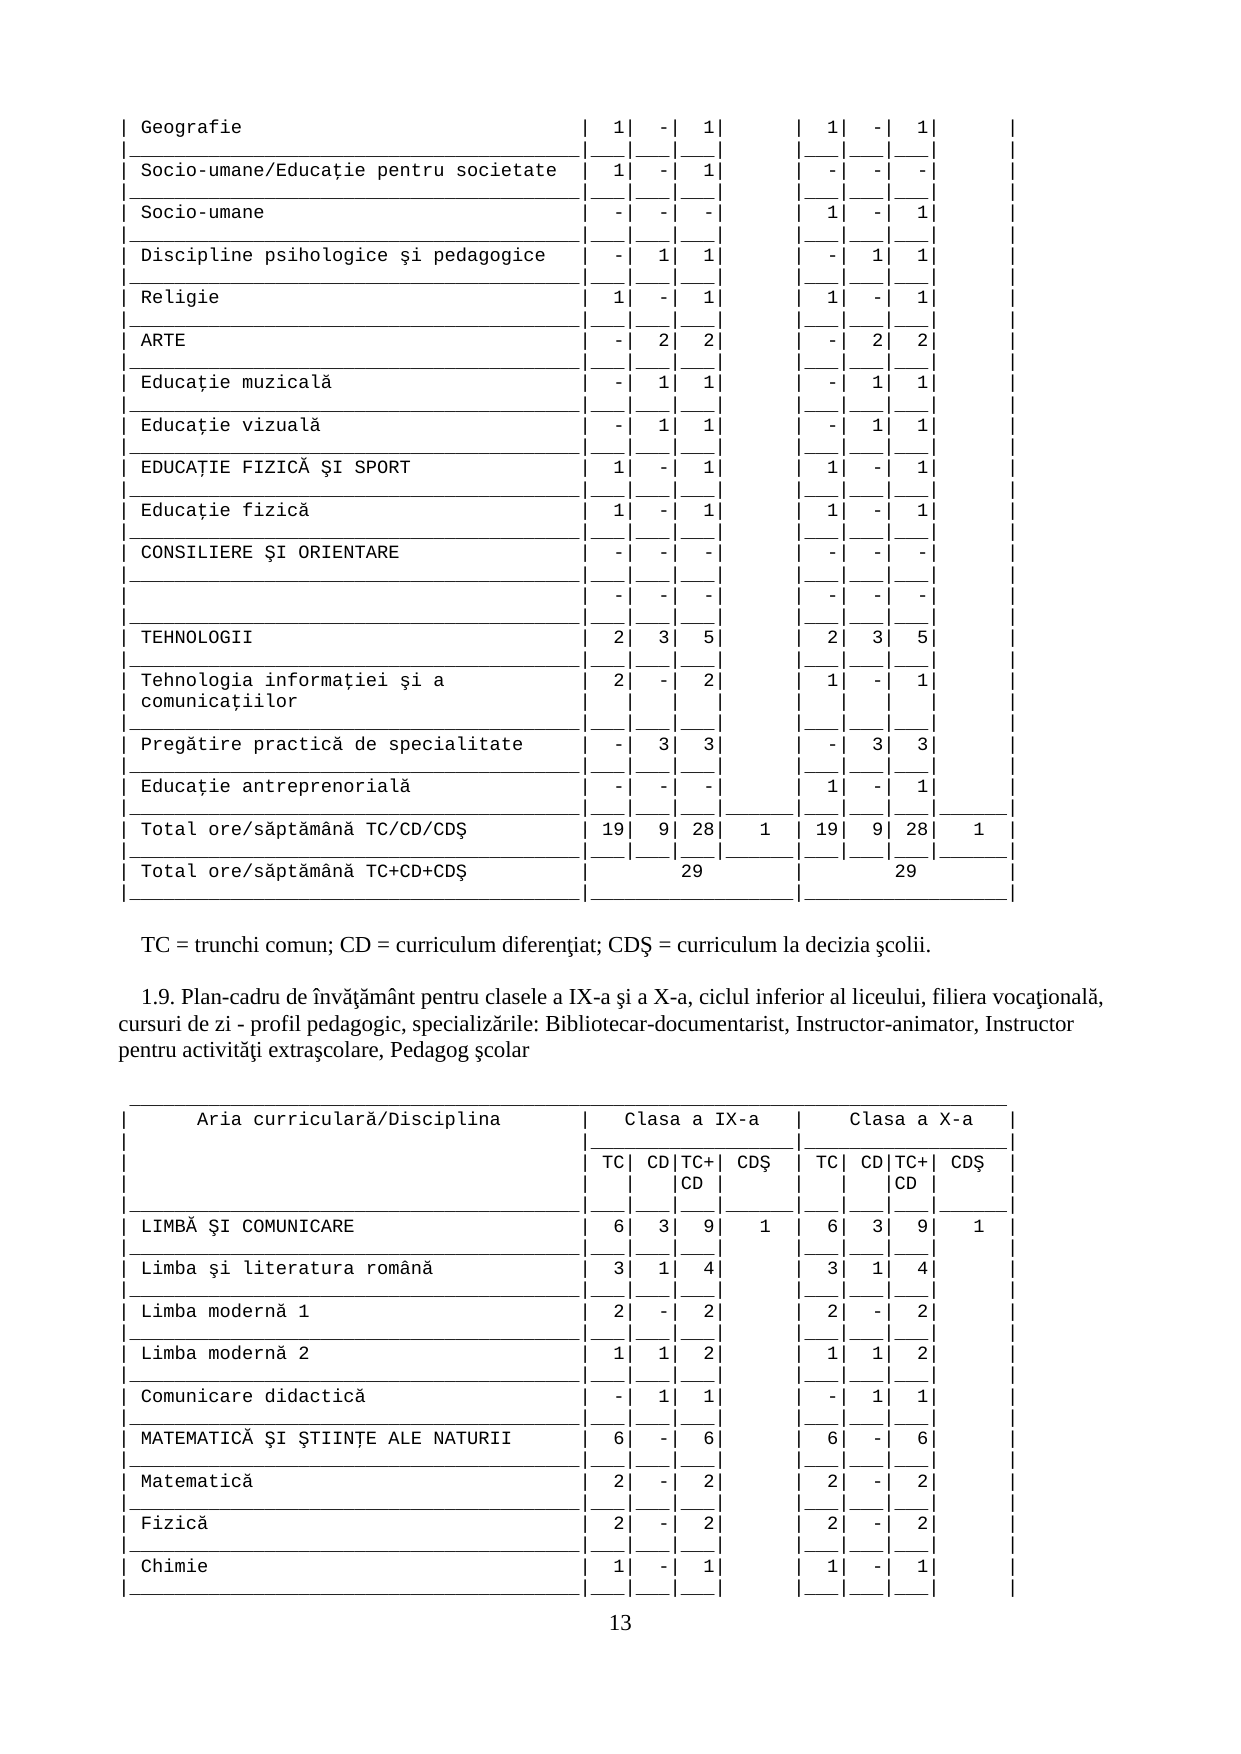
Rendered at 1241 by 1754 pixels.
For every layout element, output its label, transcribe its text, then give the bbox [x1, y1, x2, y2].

text |________________________________________|___|___|___| |___|___|___| | [118, 437, 1122, 458]
text | comunicaţiilor | | | | | | | | | [118, 692, 1122, 713]
text | Educaţie muzicală | -| 1| 1| | -| 1| 1| | [118, 373, 1122, 394]
text | Religie | 1| -| 1| | 1| -| 1| | [118, 288, 1122, 309]
text | MATEMATICĂ ŞI ŞTIINŢE ALE NATURII | 6| -| 6| | 6| -| 6| | [118, 1429, 1122, 1450]
text |________________________________________|___|___|___| |___|___|___| | [118, 607, 1122, 628]
text |________________________________________|___|___|___| |___|___|___| | [118, 1365, 1122, 1386]
text |________________________________________|___|___|___| |___|___|___| | [118, 267, 1122, 288]
text TC = trunchi comun; CD = curriculum diferenţiat; CDŞ = curriculum la decizia şcolii. [118, 931, 1122, 957]
text ______________________________________________________________________________ [118, 1089, 1122, 1110]
text | Matematică | 2| -| 2| | 2| -| 2| | [118, 1471, 1122, 1493]
text | Limba şi literatura română | 3| 1| 4| | 3| 1| 4| | [118, 1259, 1122, 1280]
text | Geografie | 1| -| 1| | 1| -| 1| | [118, 118, 1122, 139]
text | Socio-umane/Educaţie pentru societate | 1| -| 1| | -| -| -| | [118, 161, 1122, 182]
text | Comunicare didactică | -| 1| 1| | -| 1| 1| | [118, 1386, 1122, 1408]
text | Fizică | 2| -| 2| | 2| -| 2| | [118, 1514, 1122, 1535]
text | | TC| CD|TC+| CDŞ | TC| CD|TC+| CDŞ | [118, 1153, 1122, 1174]
text |________________________________________|___|___|___| |___|___|___| | [118, 713, 1122, 734]
text |________________________________________|___|___|___| |___|___|___| | [118, 1238, 1122, 1259]
text 1.9. Plan-cadru de învăţământ pentru clasele a IX-a şi a X-a, ciclul inferior al liceului, filiera vocaţională, cursuri de zi - profil pedagogic, specializările: Bibliotecar-documentarist, Instructor-animator, Instructor pentru activităţi extraşcolare, Pedagog şcolar [118, 983, 1122, 1062]
text |________________________________________|___|___|___| |___|___|___| | [118, 309, 1122, 331]
text |________________________________________|___|___|___|______|___|___|___|______| [118, 1195, 1122, 1216]
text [118, 139, 1122, 161]
text | | | |CD | | | |CD | | [118, 1174, 1122, 1195]
text | Educaţie antreprenorială | -| -| -| | 1| -| 1| | [118, 777, 1122, 798]
text |________________________________________|___|___|___|______|___|___|___|______| [118, 841, 1122, 862]
text |________________________________________|___|___|___| |___|___|___| | [118, 1493, 1122, 1514]
text | CONSILIERE ŞI ORIENTARE | -| -| -| | -| -| -| | [118, 543, 1122, 564]
text |________________________________________|___|___|___| |___|___|___| | [118, 1323, 1122, 1344]
text | Total ore/săptămână TC/CD/CDŞ | 19| 9| 28| 1 | 19| 9| 28| 1 | [118, 819, 1122, 841]
text | Chimie | 1| -| 1| | 1| -| 1| | [118, 1556, 1122, 1578]
text | TEHNOLOGII | 2| 3| 5| | 2| 3| 5| | [118, 628, 1122, 649]
text | Tehnologia informaţiei şi a | 2| -| 2| | 1| -| 1| | [118, 671, 1122, 692]
text |________________________________________|___|___|___| |___|___|___| | [118, 1280, 1122, 1301]
text | ARTE | -| 2| 2| | -| 2| 2| | [118, 331, 1122, 352]
text | Educaţie vizuală | -| 1| 1| | -| 1| 1| | [118, 416, 1122, 437]
text | | -| -| -| | -| -| -| | [118, 586, 1122, 607]
text |________________________________________|___|___|___|______|___|___|___|______| [118, 798, 1122, 819]
text |________________________________________|___|___|___| |___|___|___| | [118, 224, 1122, 246]
text | EDUCAŢIE FIZICĂ ŞI SPORT | 1| -| 1| | 1| -| 1| | [118, 458, 1122, 479]
text | Total ore/săptămână TC+CD+CDŞ | 29 | 29 | [118, 862, 1122, 883]
text |________________________________________|___|___|___| |___|___|___| | [118, 756, 1122, 777]
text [118, 1578, 1122, 1599]
text |________________________________________|___|___|___| |___|___|___| | [118, 649, 1122, 671]
text |________________________________________|___|___|___| |___|___|___| | [118, 522, 1122, 543]
text |________________________________________|___|___|___| |___|___|___| | [118, 352, 1122, 373]
text | LIMBĂ ŞI COMUNICARE | 6| 3| 9| 1 | 6| 3| 9| 1 | [118, 1216, 1122, 1238]
text |________________________________________|___|___|___| |___|___|___| | [118, 564, 1122, 586]
text | Limba modernă 1 | 2| -| 2| | 2| -| 2| | [118, 1301, 1122, 1323]
text |________________________________________|___|___|___| |___|___|___| | [118, 1408, 1122, 1429]
text |________________________________________|___|___|___| |___|___|___| | [118, 1450, 1122, 1471]
text | Limba modernă 2 | 1| 1| 2| | 1| 1| 2| | [118, 1344, 1122, 1365]
text |________________________________________|___|___|___| |___|___|___| | [118, 479, 1122, 501]
text | Educaţie fizică | 1| -| 1| | 1| -| 1| | [118, 501, 1122, 522]
text | Pregătire practică de specialitate | -| 3| 3| | -| 3| 3| | [118, 734, 1122, 756]
text | Aria curriculară/Disciplina | Clasa a IX-a | Clasa a X-a | [118, 1110, 1122, 1131]
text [118, 182, 1122, 203]
text | Socio-umane | -| -| -| | 1| -| 1| | [118, 203, 1122, 224]
text |________________________________________|___|___|___| |___|___|___| | [118, 394, 1122, 416]
text | |__________________|__________________| [118, 1131, 1122, 1153]
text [118, 1535, 1122, 1556]
text | Discipline psihologice şi pedagogice | -| 1| 1| | -| 1| 1| | [118, 246, 1122, 267]
text |________________________________________|__________________|__________________| [118, 883, 1122, 904]
